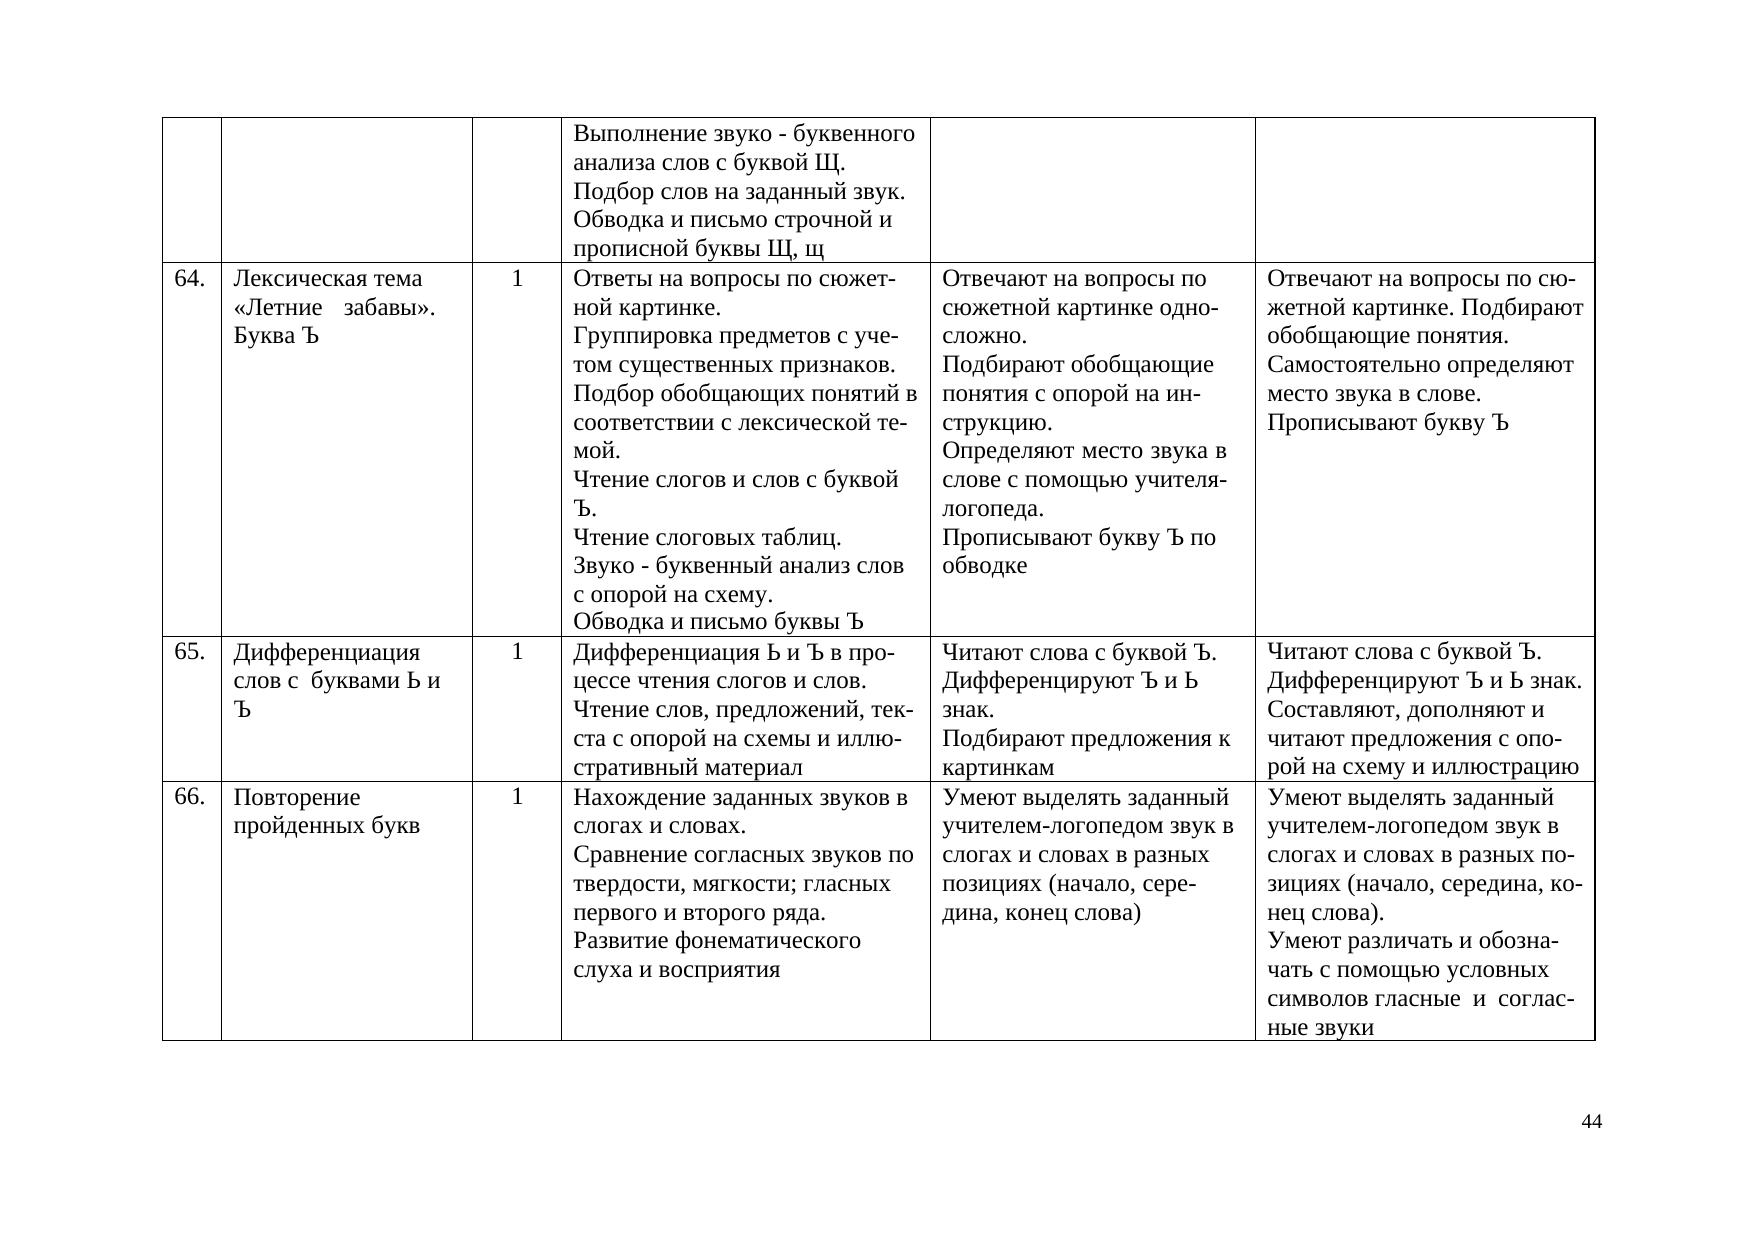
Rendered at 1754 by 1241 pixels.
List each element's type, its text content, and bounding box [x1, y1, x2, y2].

table_cell Дифференциация слов с буквами Ь и Ъ [222, 637, 472, 781]
table_header [1256, 118, 1594, 262]
table_cell Повторение пройденных букв [222, 782, 472, 1040]
table_header [222, 118, 472, 262]
table_header [163, 118, 221, 262]
table_cell 1 [473, 263, 561, 636]
table_cell Нахождение заданных звуков в слогах и словах. Сравнение согласных звуков по твердости, мягкости; гласных первого и второго ряда. Развитие фонематического слуха и восприятия [562, 782, 930, 1040]
table_cell Ответы на вопросы по сюжет- ной картинке. Группировка предметов с уче- том существенных признаков. Подбор обобщающих понятий в соответствии с лексической те- мой. Чтение слогов и слов с буквой Ъ. Чтение слоговых таблиц. Звуко - буквенный анализ слов с опорой на схему. Обводка и письмо буквы Ъ [562, 263, 930, 636]
table_cell 1 [473, 637, 561, 781]
table_cell Лексическая тема «Летние забавы». Буква Ъ [222, 263, 472, 636]
table_header Выполнение звуко - буквенного анализа слов с буквой Щ. Подбор слов на заданный звук. Обводка и письмо строчной и прописной буквы Щ, щ [562, 118, 930, 262]
table_cell Читают слова с буквой Ъ. Дифференцируют Ъ и Ь знак. Составляют, дополняют и читают предложения с опо- рой на схему и иллюстрацию [1256, 637, 1594, 781]
table_cell 65. [163, 637, 221, 781]
table_cell 64. [163, 263, 221, 636]
table_cell Дифференциация Ь и Ъ в про- цессе чтения слогов и слов. Чтение слов, предложений, тек- ста с опорой на схемы и иллю- стративный материал [562, 637, 930, 781]
table_cell Умеют выделять заданный учителем-логопедом звук в слогах и словах в разных по- зициях (начало, середина, ко- нец слова). Умеют различать и обозна- чать с помощью условных символов гласные и соглас- ные звуки [1256, 782, 1594, 1040]
table_cell Отвечают на вопросы по сю- жетной картинке. Подбирают обобщающие понятия. Самостоятельно определяют место звука в слове. Прописывают букву Ъ [1256, 263, 1594, 636]
table_cell Отвечают на вопросы по сюжетной картинке одно- сложно. Подбирают обобщающие понятия с опорой на ин- струкцию. Определяют место звука в слове с помощью учителя- логопеда. Прописывают букву Ъ по обводке [931, 263, 1255, 636]
table_cell Читают слова с буквой Ъ. Дифференцируют Ъ и Ь знак. Подбирают предложения к картинкам [931, 637, 1255, 781]
table_header [473, 118, 561, 262]
table_header [931, 118, 1255, 262]
table_cell 66. [163, 782, 221, 1040]
table_cell 1 [473, 782, 561, 1040]
table_cell Умеют выделять заданный учителем-логопедом звук в слогах и словах в разных позициях (начало, сере- дина, конец слова) [931, 782, 1255, 1040]
